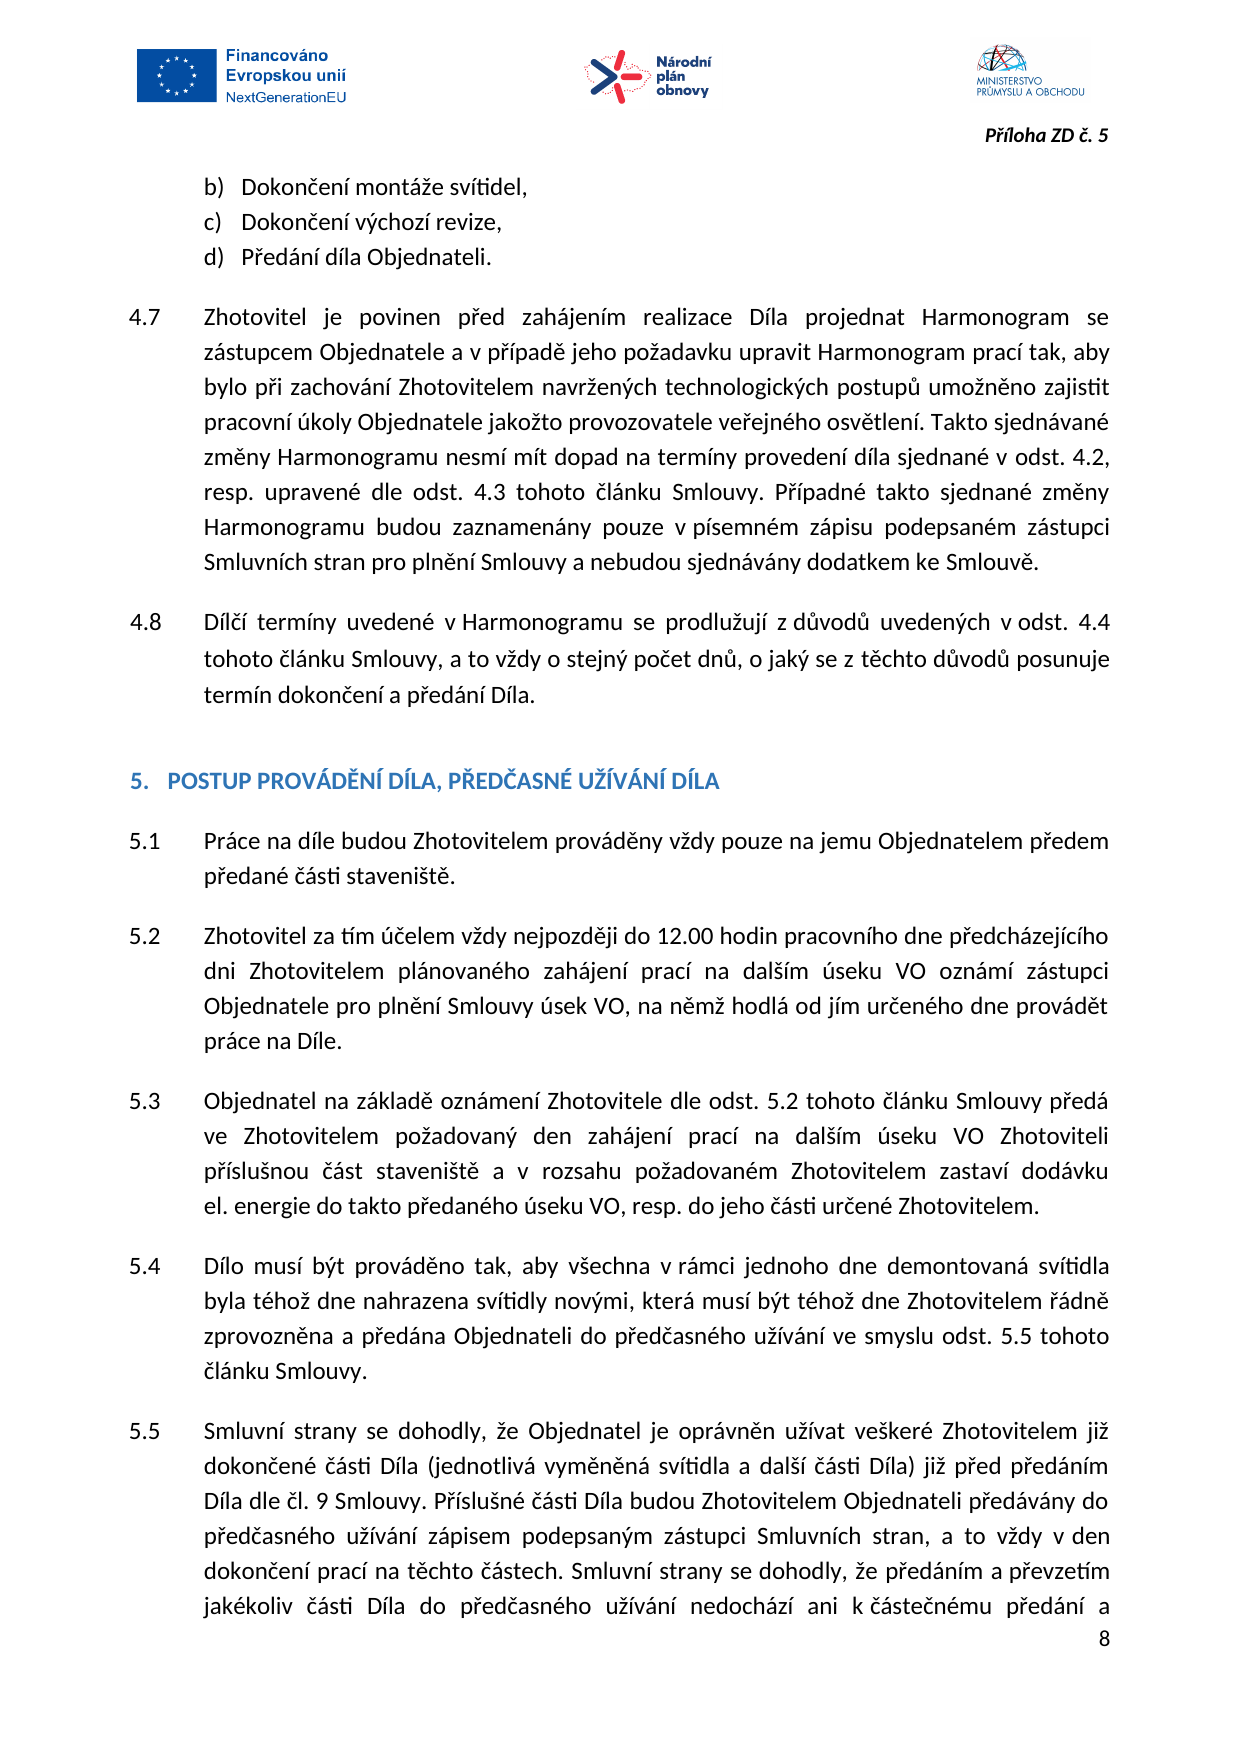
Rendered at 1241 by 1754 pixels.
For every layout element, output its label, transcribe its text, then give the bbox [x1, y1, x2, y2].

picture [576, 44, 723, 110]
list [129, 1415, 1110, 1621]
list POSTUP PROVÁDĚNÍ DÍLA, PŘEDČASNÉ UŽÍVÁNÍ DÍLA [130, 765, 1110, 796]
list Objednatel na základě oznámení Zhotovitele dle odst. 5.2 tohoto článku Smlouvy předá ve Zhotovitelem požadovaný den zahájení prací na dalším úseku VO Zhotoviteli příslušnou část staveniště a v rozsahu požadovaném Zhotovitelem zastaví dodávku el. energie do takto předaného úseku VO, resp. do jeho části určené Zhotovitelem. [129, 1085, 1110, 1221]
list Předání díla Objednateli. [204, 241, 1110, 272]
list Zhotovitel je povinen před zahájením realizace Díla projednat Harmonogram se zástupcem Objednatele a v případě jeho požadavku upravit Harmonogram prací tak, aby bylo při zachování Zhotovitelem navržených technologických postupů umožněno zajistit pracovní úkoly Objednatele jakožto provozovatele veřejného osvětlení. Takto sjednávané změny Harmonogramu nesmí mít dopad na termíny provedení díla sjednané v odst. 4.2, resp. upravené dle odst. 4.3 tohoto článku Smlouvy. Případné takto sjednané změny Harmonogramu budou zaznamenány pouze v písemném zápisu podepsaném zástupci Smluvních stran pro plnění Smlouvy a nebudou sjednávány dodatkem ke Smlouvě. [129, 301, 1110, 577]
list Dílčí termíny uvedené v Harmonogramu se prodlužují z důvodů uvedených v odst. 4.4 tohoto článku Smlouvy, a to vždy o stejný počet dnů, o jaký se z těchto důvodů posunuje termín dokončení a předání Díla. [130, 606, 1110, 710]
list Práce na díle budou Zhotovitelem prováděny vždy pouze na jemu Objednatelem předem předané části staveniště. [129, 825, 1110, 891]
picture [129, 44, 360, 106]
list Zhotovitel za tím účelem vždy nejpozději do 12.00 hodin pracovního dne předcházejícího dni Zhotovitelem plánovaného zahájení prací na dalším úseku VO oznámí zástupci Objednatele pro plnění Smlouvy úsek VO, na němž hodlá od jím určeného dne provádět práce na Díle. [129, 920, 1110, 1056]
picture [970, 37, 1091, 103]
list Dokončení výchozí revize, [204, 206, 1110, 237]
list Dokončení montáže svítidel, [204, 171, 1110, 202]
list Dílo musí být prováděno tak, aby všechna v rámci jednoho dne demontovaná svítidla byla téhož dne nahrazena svítidly novými, která musí být téhož dne Zhotovitelem řádně zprovozněna a předána Objednateli do předčasného užívání ve smyslu odst. 5.5 tohoto článku Smlouvy. [129, 1250, 1110, 1386]
